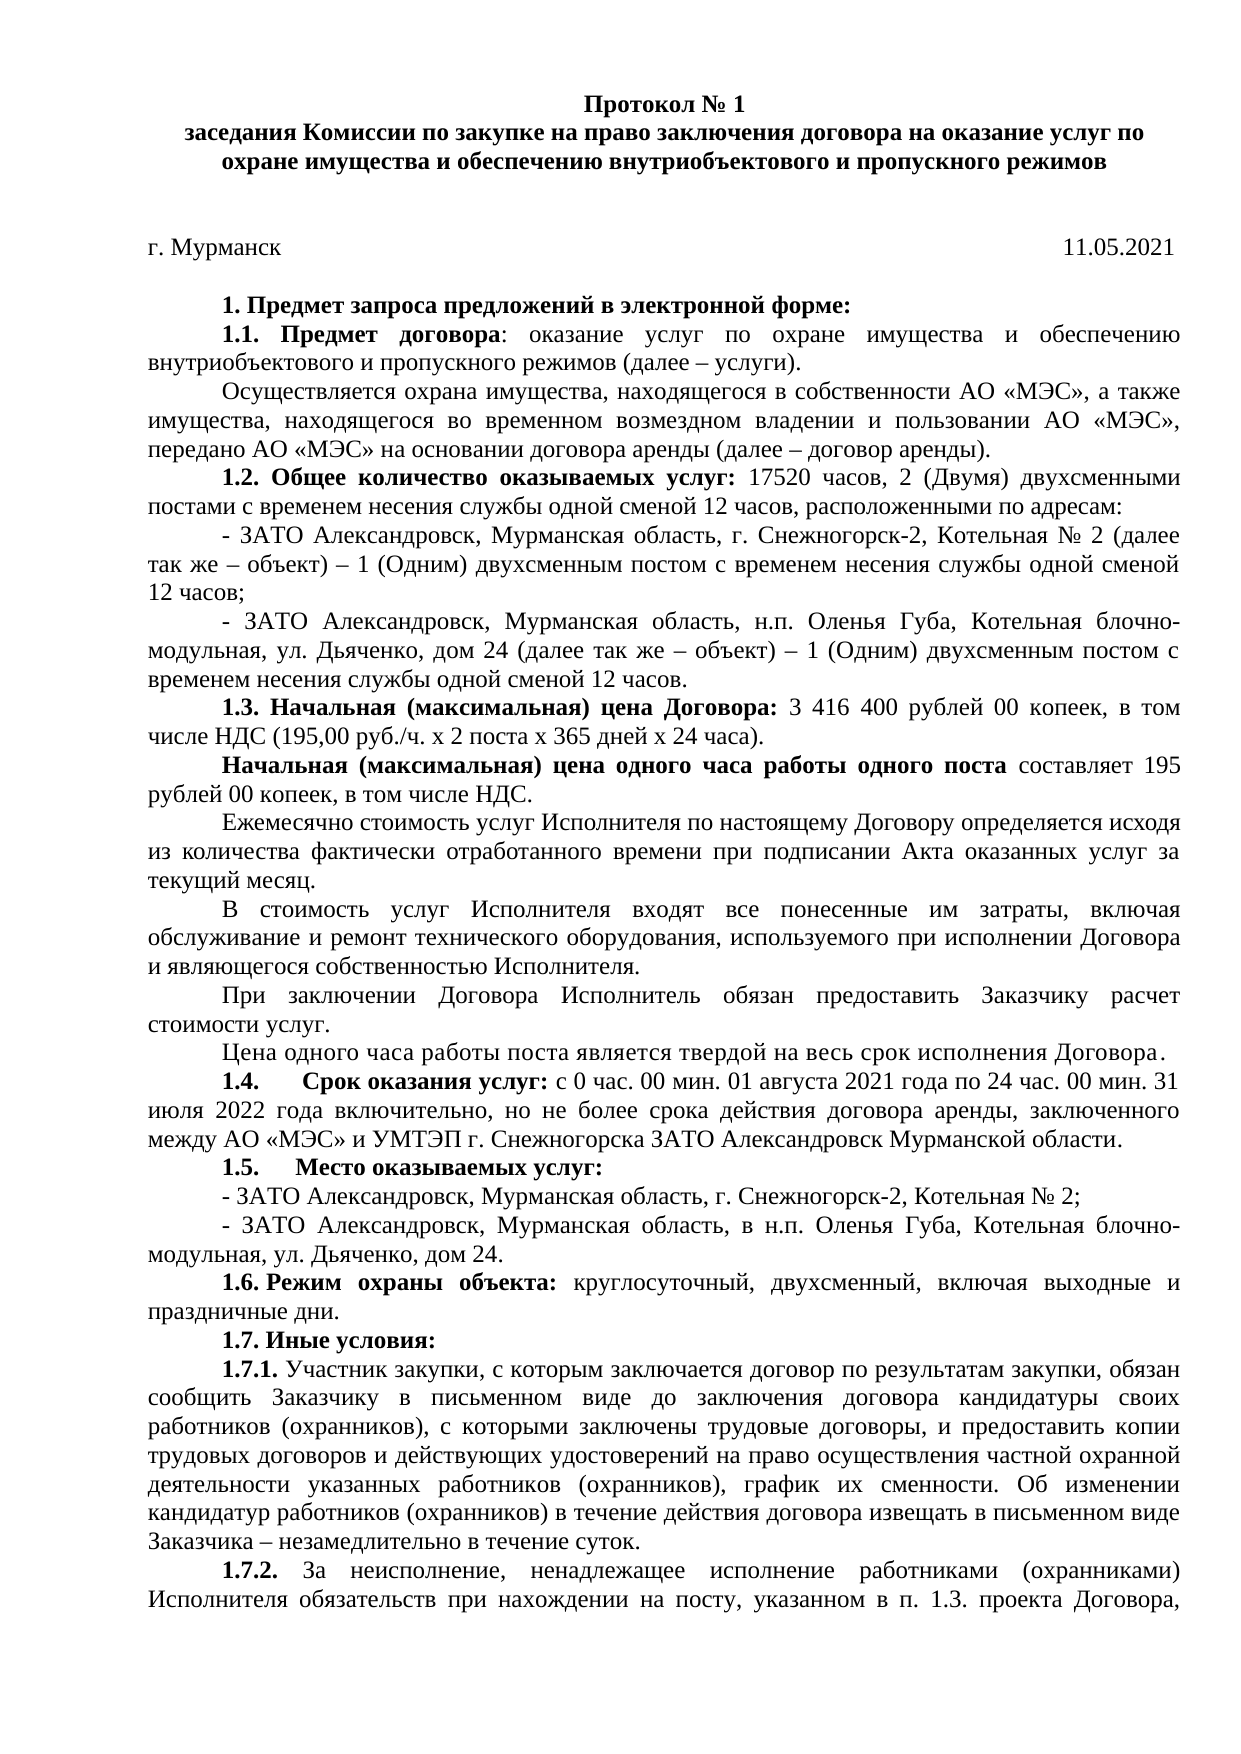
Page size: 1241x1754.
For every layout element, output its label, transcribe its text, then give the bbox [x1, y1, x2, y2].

text - ЗАТО Александровск, Мурманская область, н.п. Оленья Губа, Котельная блочно-модульная, ул. Дьяченко, дом 24 (далее так же – объект) – 1 (Одним) двухсменным постом с временем несения службы одной сменой 12 часов. [148, 606, 1181, 692]
text При заключении Договора Исполнитель обязан предоставить Заказчику расчет стоимости услуг. [148, 980, 1181, 1037]
text Протокол № 1 [148, 89, 1181, 117]
text 1.3. Начальная (максимальная) цена Договора: 3 416 400 рублей 00 копеек, в том числе НДС (195,00 руб./ч. х 2 поста х 365 дней х 24 часа). [148, 692, 1181, 750]
list Место оказываемых услуг: [148, 1152, 1181, 1181]
text - ЗАТО Александровск, Мурманская область, г. Снежногорск-2, Котельная № 2; [148, 1181, 1181, 1210]
list - ЗАТО Александровск, Мурманская область, в н.п. Оленья Губа, Котельная блочно-модульная, ул. Дьяченко, дом 24. [148, 1210, 1181, 1267]
text г. Мурманск 11.05.2021 [148, 232, 1181, 261]
text 1.7.1. Участник закупки, с которым заключается договор по результатам закупки, обязан сообщить Заказчику в письменном виде до заключения договора кандидатуры своих работников (охранников), с которыми заключены трудовые договоры, и предоставить копии трудовых договоров и действующих удостоверений на право осуществления частной охранной деятельности указанных работников (охранников), график их сменности. Об изменении кандидатур работников (охранников) в течение действия договора извещать в письменном виде Заказчика – незамедлительно в течение суток. [148, 1354, 1181, 1555]
text Ежемесячно стоимость услуг Исполнителя по настоящему Договору определяется исходя из количества фактически отработанного времени при подписании Акта оказанных услуг за текущий месяц. [148, 807, 1181, 894]
text В стоимость услуг Исполнителя входят все понесенные им затраты, включая обслуживание и ремонт технического оборудования, используемого при исполнении Договора и являющегося собственностью Исполнителя. [148, 894, 1181, 980]
text 1.1. Предмет договора: оказание услуг по охране имущества и обеспечению внутриобъектового и пропускного режимов (далее – услуги). [148, 319, 1181, 376]
list Срок оказания услуг: с 0 час. 00 мин. 01 августа 2021 года по 24 час. 00 мин. 31 июля 2022 года включительно, но не более срока действия договора аренды, заключенного между АО «МЭС» и УМТЭП г. Снежногорска ЗАТО Александровск Мурманской области. [148, 1066, 1181, 1152]
text Цена одного часа работы поста является твердой на весь срок исполнения Договора. [148, 1037, 1181, 1066]
text - ЗАТО Александровск, Мурманская область, г. Снежногорск-2, Котельная № 2 (далее так же – объект) – 1 (Одним) двухсменным постом с временем несения службы одной сменой 12 часов; [148, 520, 1181, 606]
text Начальная (максимальная) цена одного часа работы одного поста составляет 195 рублей 00 копеек, в том числе НДС. [148, 750, 1181, 807]
text 1.7. Иные условия: [148, 1325, 1181, 1354]
subtitle 1. Предмет запроса предложений в электронной форме: [148, 290, 1181, 319]
text 1.2. Общее количество оказываемых услуг: 17520 часов, 2 (Двумя) двухсменными постами с временем несения службы одной сменой 12 часов, расположенными по адресам: [148, 462, 1181, 520]
list Режим охраны объекта: круглосуточный, двухсменный, включая выходные и праздничные дни. [148, 1267, 1181, 1325]
text Осуществляется охрана имущества, находящегося в собственности АО «МЭС», а также имущества, находящегося во временном возмездном владении и пользовании АО «МЭС», передано АО «МЭС» на основании договора аренды (далее – договор аренды). [148, 376, 1181, 462]
text заседания Комиссии по закупке на право заключения договора на оказание услуг по охране имущества и обеспечению внутриобъектового и пропускного режимов [148, 117, 1181, 175]
